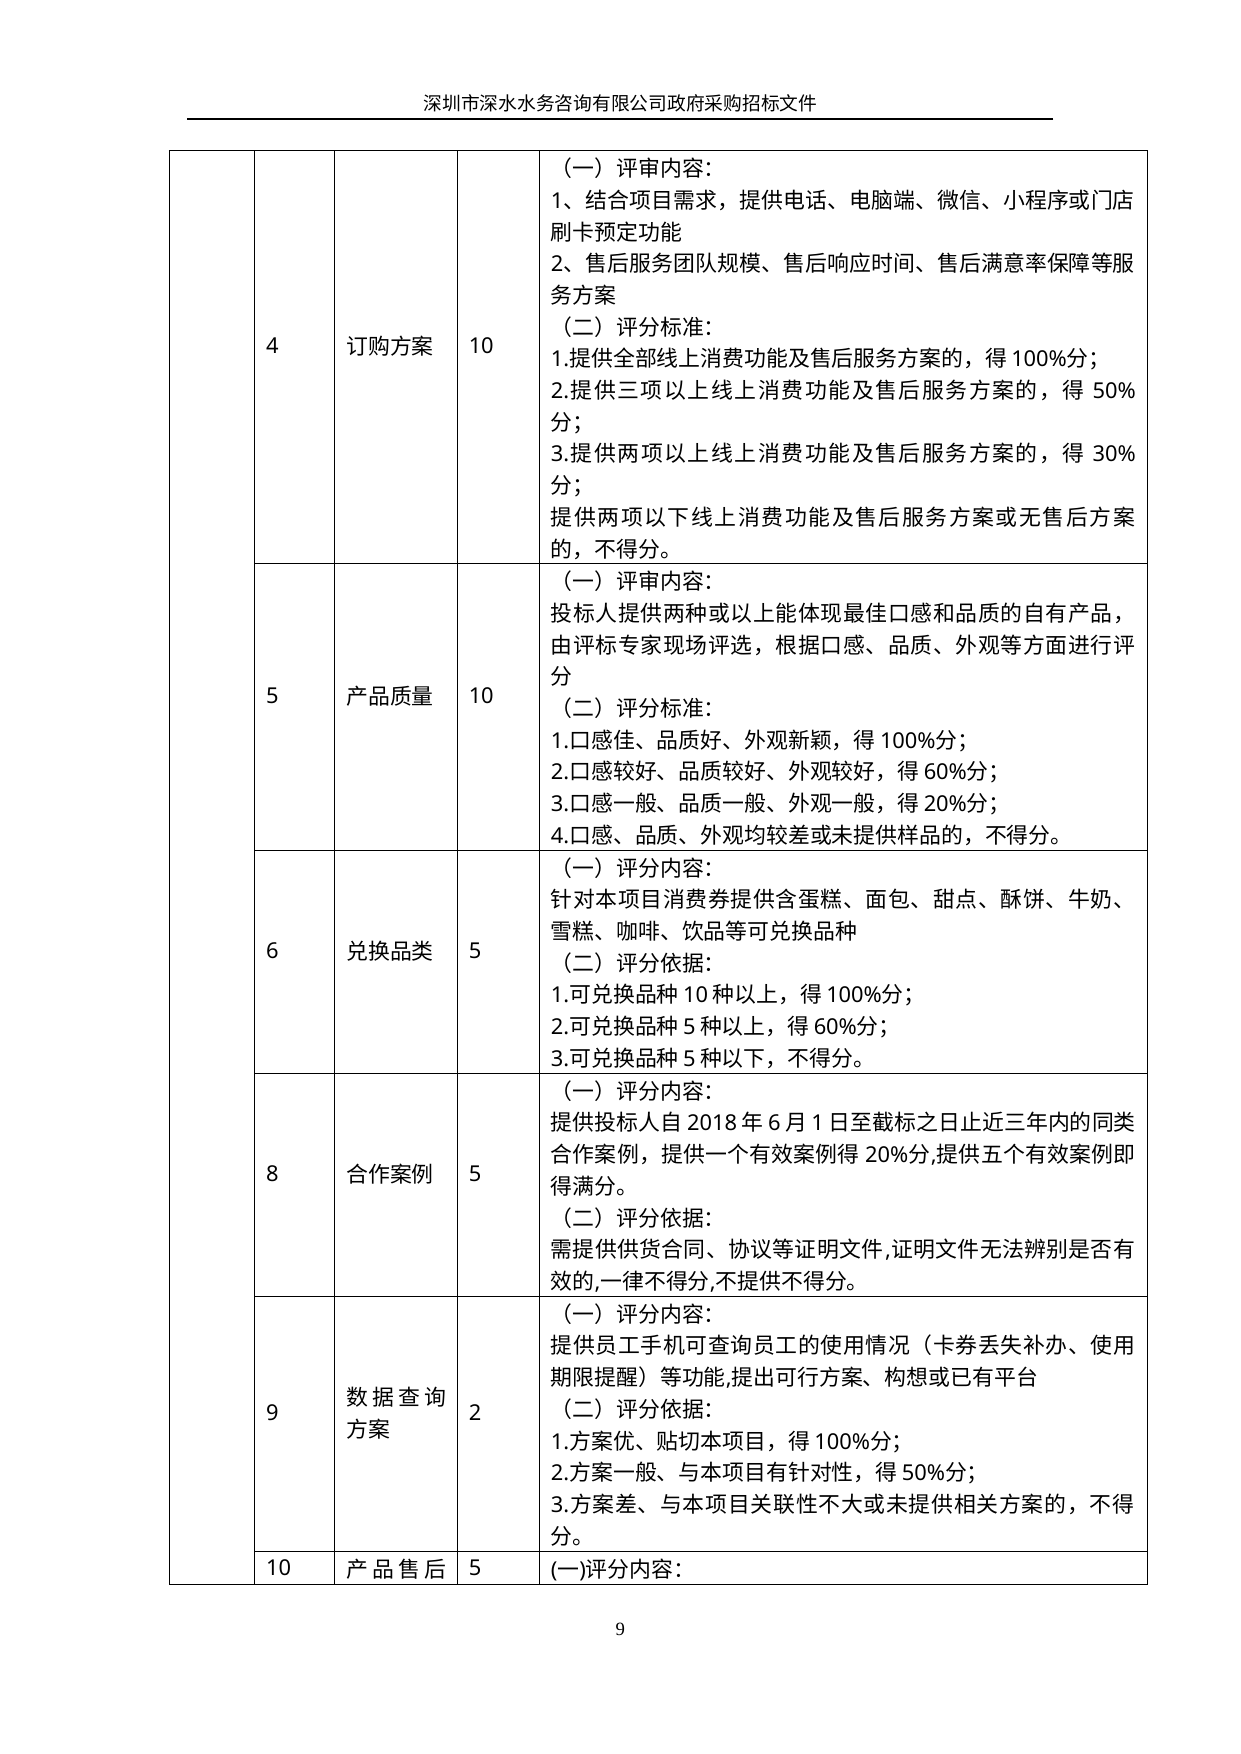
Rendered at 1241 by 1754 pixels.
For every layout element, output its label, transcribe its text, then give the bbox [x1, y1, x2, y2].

table_cell 4 [255, 151, 334, 563]
table_cell 6 [255, 851, 334, 1073]
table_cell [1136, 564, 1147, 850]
table_cell 9 [255, 1297, 334, 1551]
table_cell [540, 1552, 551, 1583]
table_cell 5 [458, 1552, 539, 1583]
table_cell 10 [458, 151, 539, 563]
table_cell 10 [255, 1552, 334, 1583]
table_cell 8 [255, 1074, 334, 1296]
table_cell 兑换品类 [335, 851, 457, 1073]
table_cell 5 [458, 851, 539, 1073]
table_cell 合作案例 [335, 1074, 457, 1296]
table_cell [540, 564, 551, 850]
table_cell 10 [458, 564, 539, 850]
table_cell 5 [458, 1074, 539, 1296]
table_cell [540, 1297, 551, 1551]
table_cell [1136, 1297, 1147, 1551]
table_cell 产品质量 [335, 564, 457, 850]
table_cell 订购方案 [335, 151, 457, 563]
table_cell 数据查询方案 [335, 1297, 457, 1551]
table_cell 2 [458, 1297, 539, 1551]
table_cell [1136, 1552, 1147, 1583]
table_cell 5 [255, 564, 334, 850]
